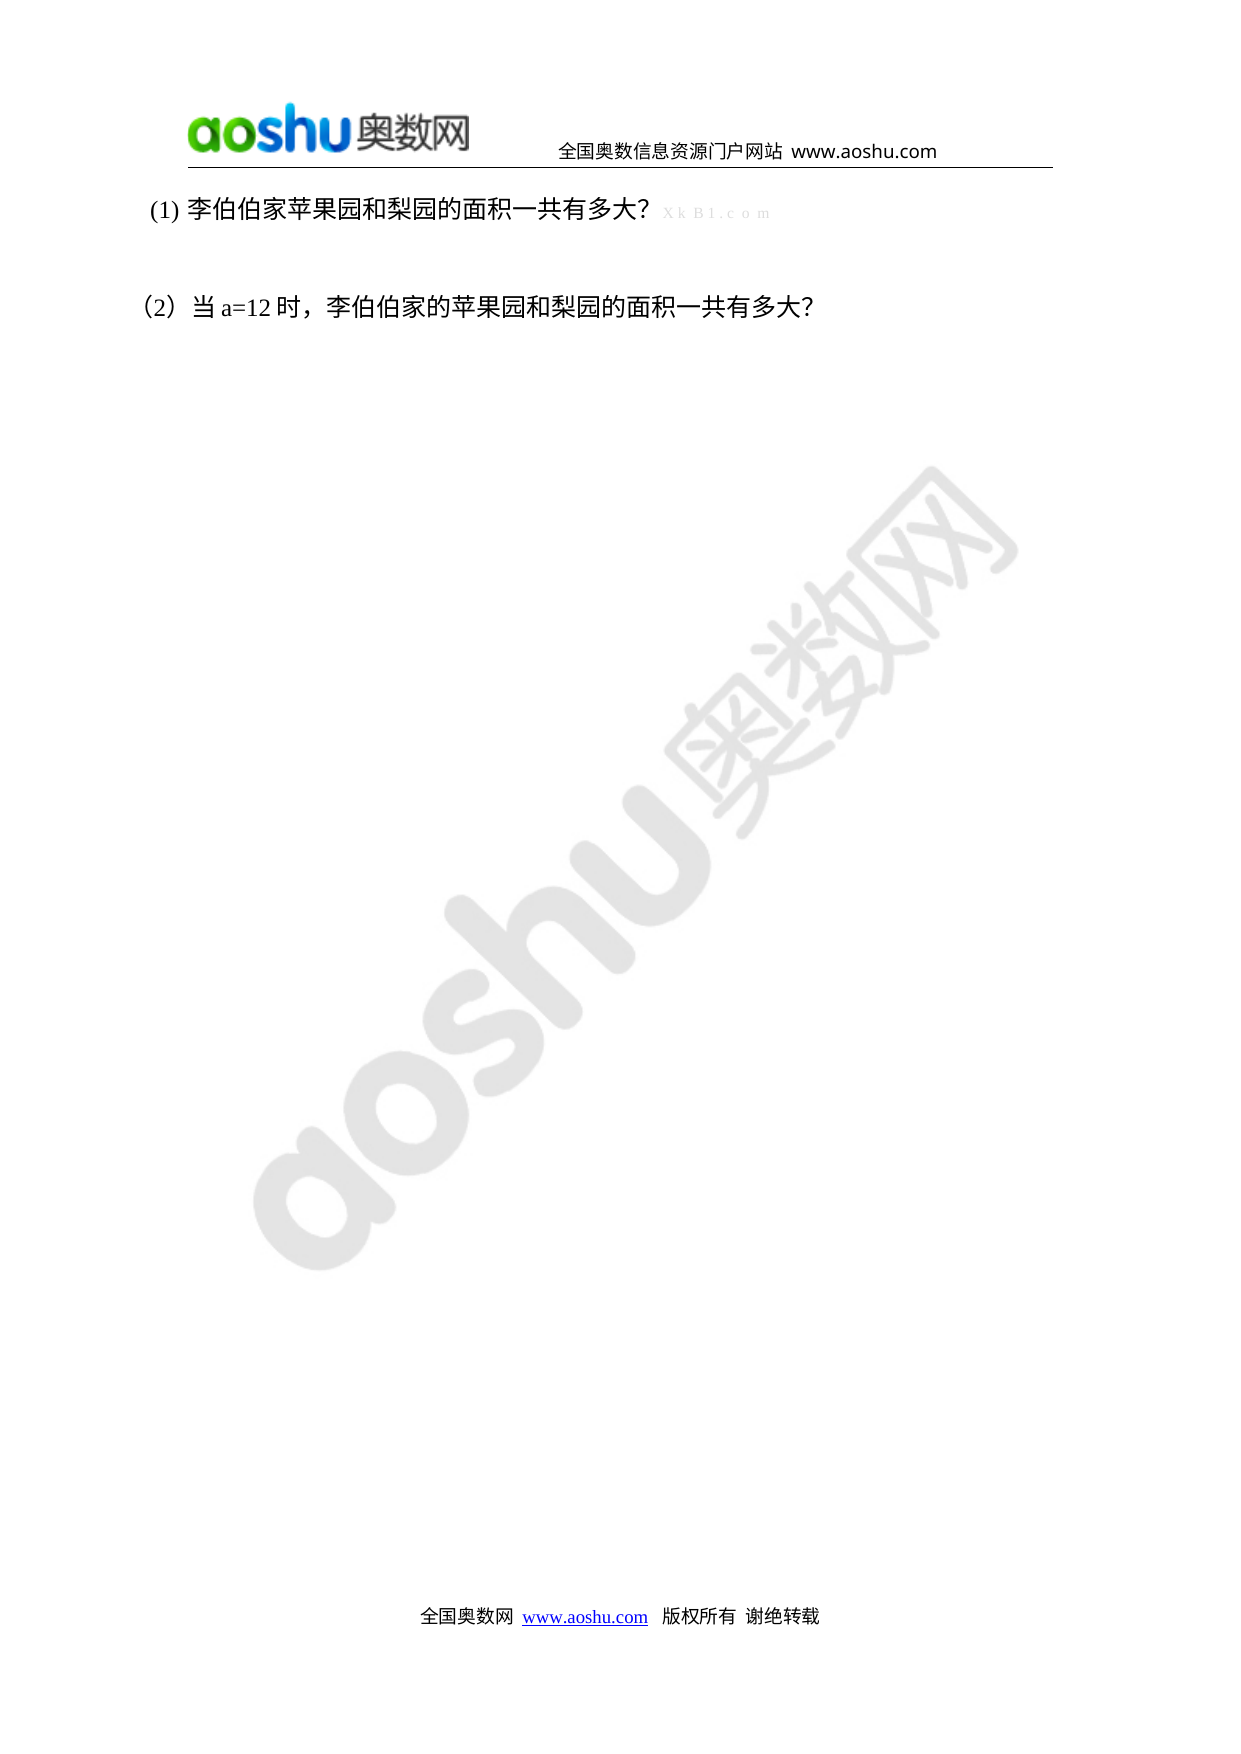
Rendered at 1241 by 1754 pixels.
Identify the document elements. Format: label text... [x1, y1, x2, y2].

picture [187, 411, 1053, 1337]
text （2）当a=12时，李伯伯家的苹果园和梨园的面积一共有多大？ [128, 273, 1053, 338]
picture [187, 88, 469, 159]
list 李伯伯家苹果园和梨园的面积一共有多大？X k B 1 . c o m [150, 175, 1053, 240]
